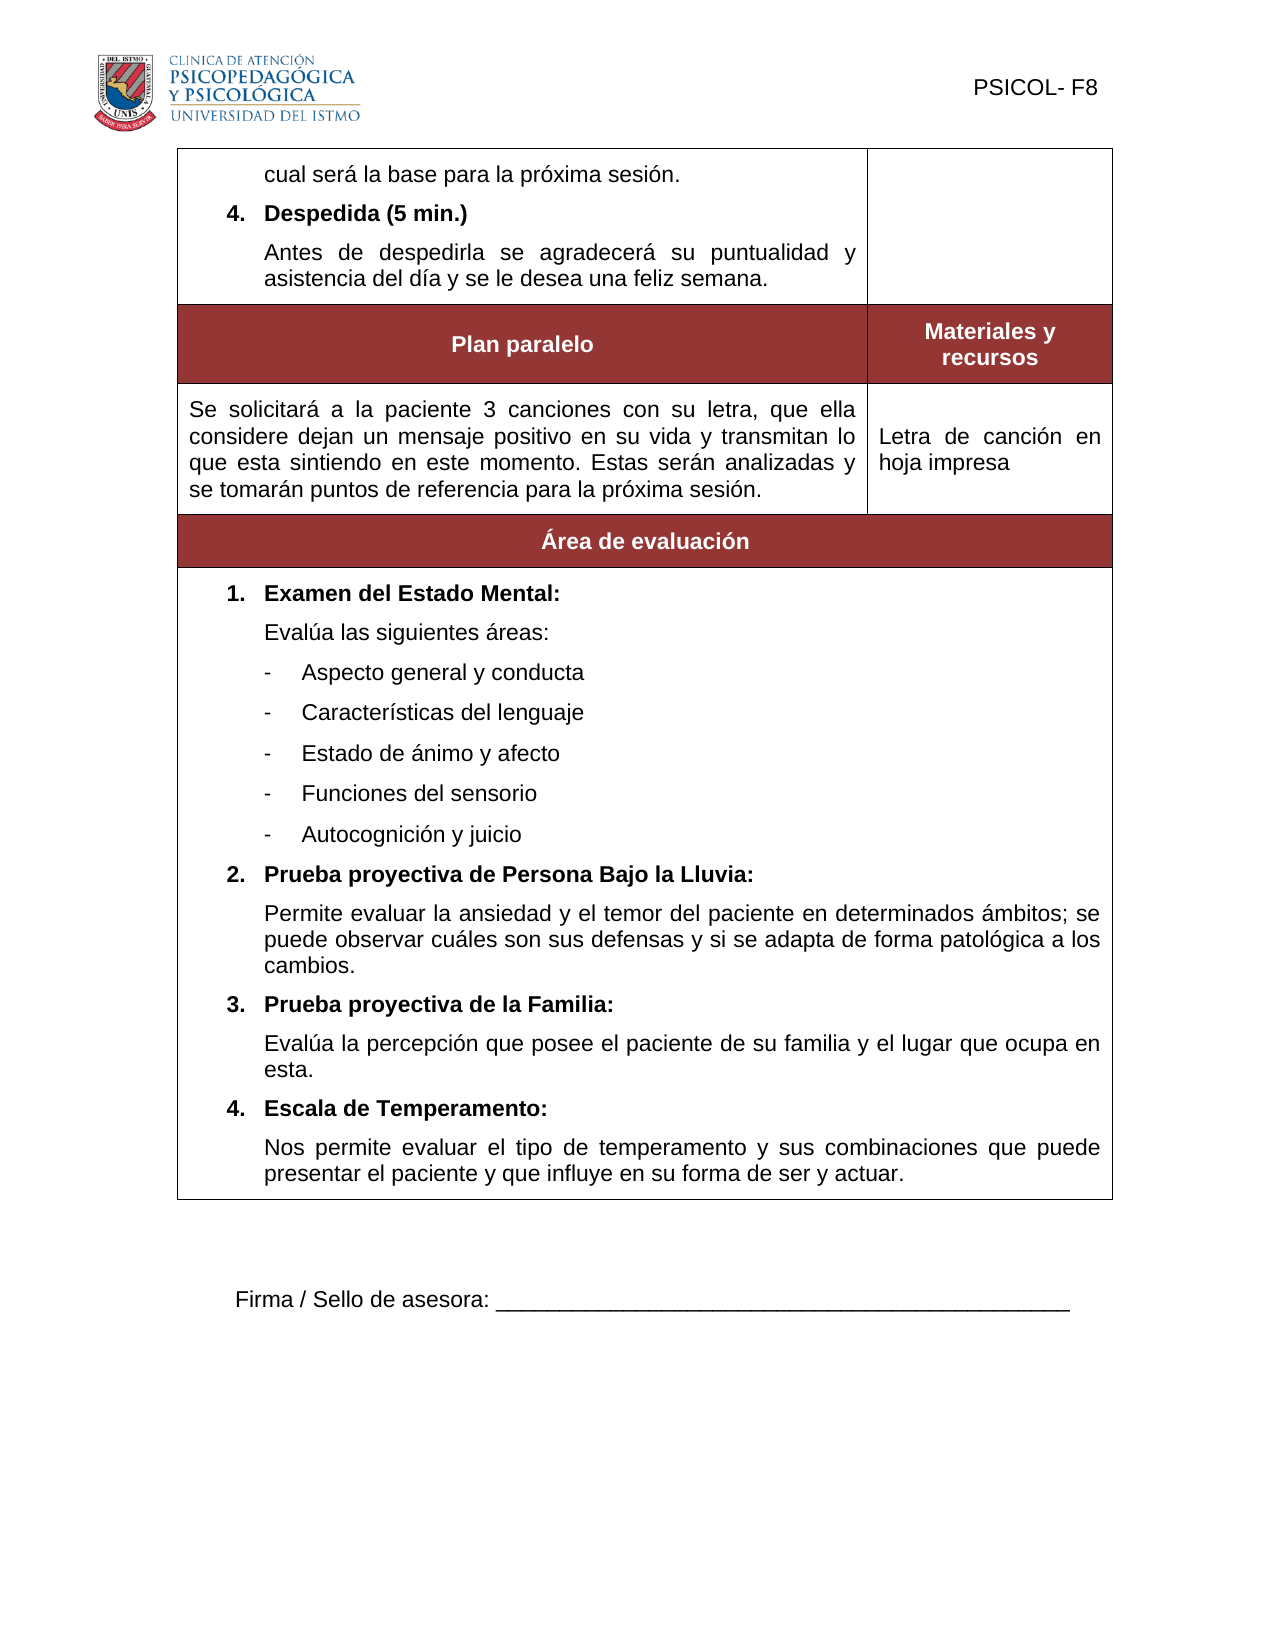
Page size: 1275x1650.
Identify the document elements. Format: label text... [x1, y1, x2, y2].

table_cell Plan paralelo [178, 305, 867, 383]
table_cell Examen del Estado Mental: Evalúa las siguientes áreas: Aspecto general y conducta Características del lenguaje Estado de ánimo y afecto Funciones del sensorio Autocognición y juicio Prueba proyectiva de Persona Bajo la Lluvia: Permite evaluar la ansiedad y el temor del paciente en determinados ámbitos; se puede observar cuáles son sus defensas y si se adapta de forma patológica a los cambios. Prueba proyectiva de la Familia: Evalúa la percepción que posee el paciente de su familia y el lugar que ocupa en esta. Escala de Temperamento: Nos permite evaluar el tipo de temperamento y sus combinaciones que puede presentar el paciente y que influye en su forma de ser y actuar. [178, 568, 1112, 1199]
table_cell Se solicitará a la paciente 3 canciones con su letra, que ella considere dejan un mensaje positivo en su vida y transmitan lo que esta sintiendo en este momento. Estas serán analizadas y se tomarán puntos de referencia para la próxima sesión. [178, 384, 867, 514]
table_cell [868, 149, 1112, 304]
text Firma / Sello de asesora: _____________________________________________ [177, 1286, 1127, 1312]
table_cell Letra de canción en hoja impresa [868, 384, 1112, 514]
table_cell Materiales y recursos [868, 305, 1112, 383]
table_cell Área de evaluación [178, 515, 1112, 567]
picture [42, 25, 422, 166]
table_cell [178, 149, 867, 304]
